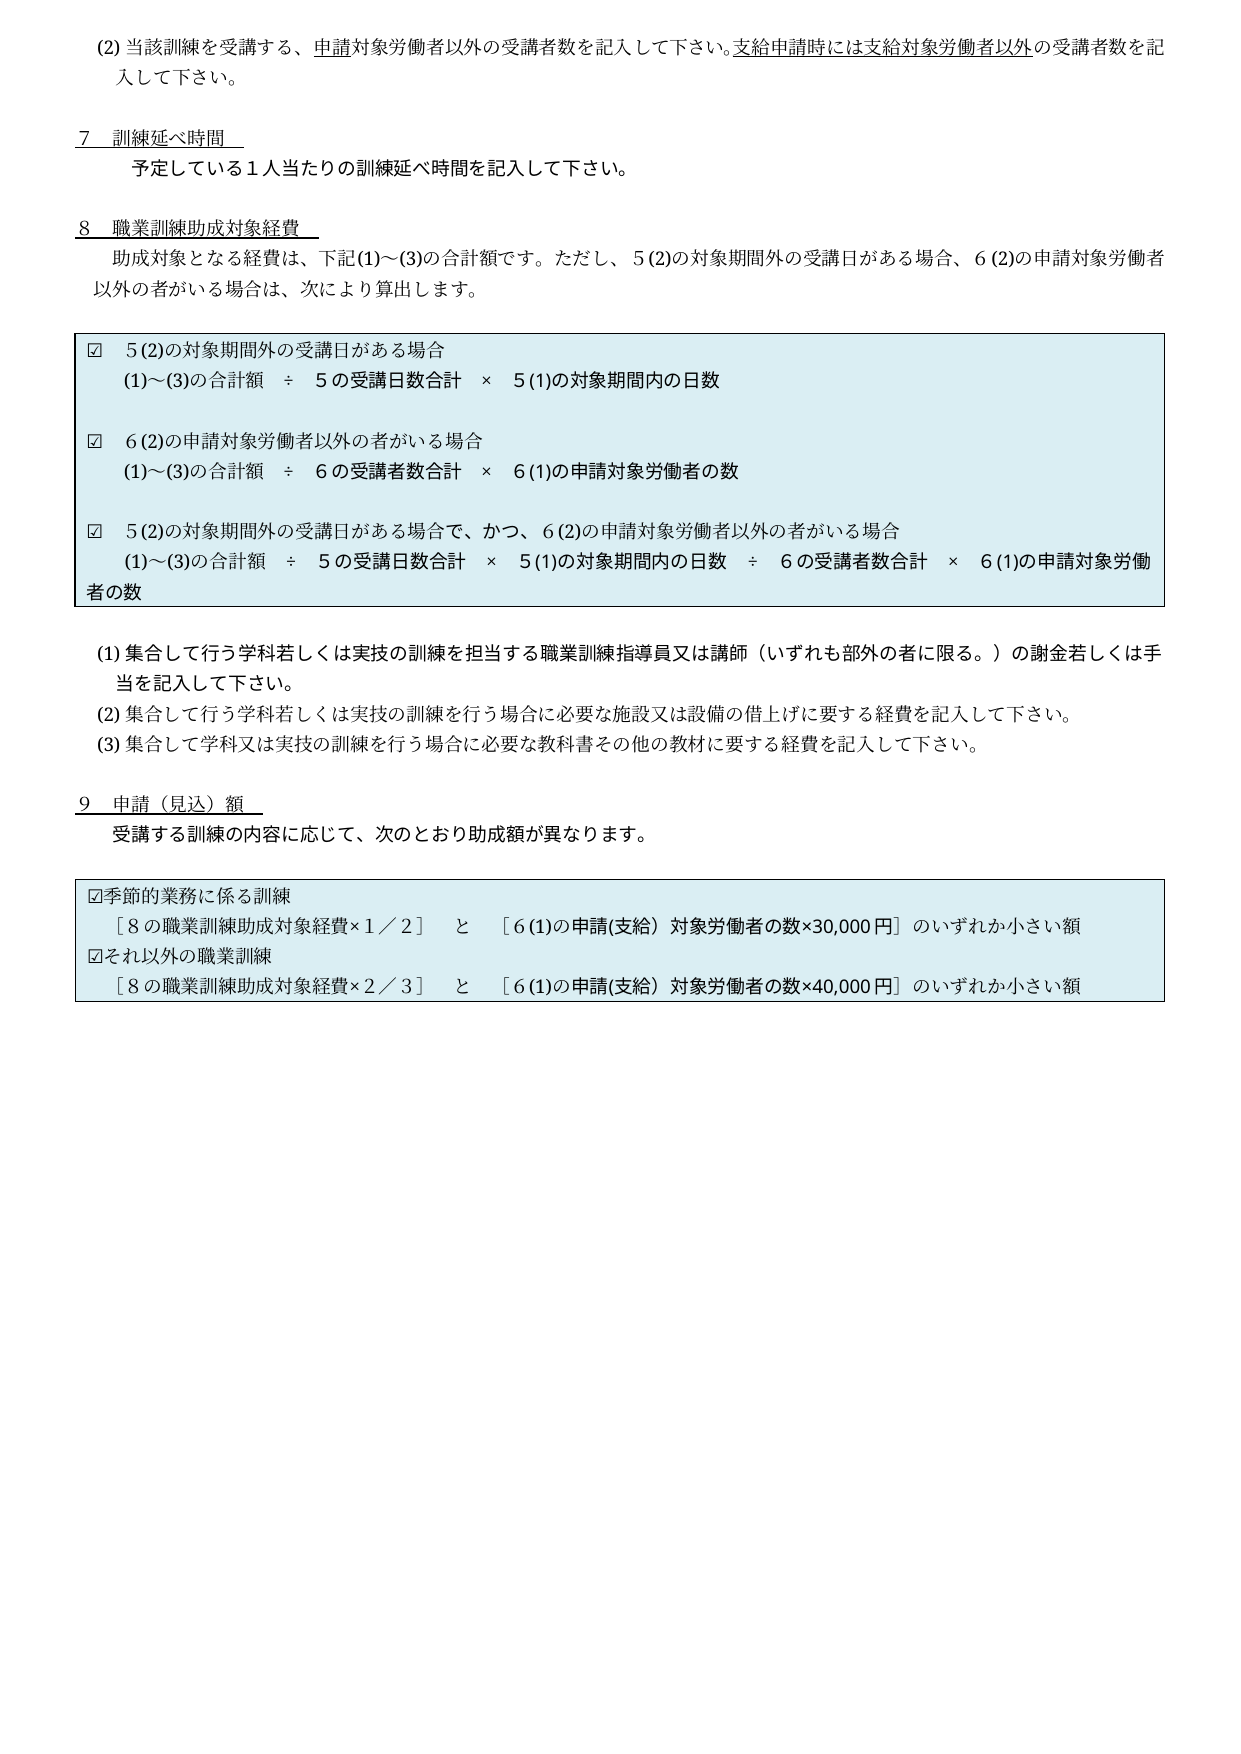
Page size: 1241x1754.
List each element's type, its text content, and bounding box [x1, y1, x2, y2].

text 助成対象となる経費は、下記(1)～(3)の合計額です。ただし、５(2)の対象期間外の受講日がある場合、６(2)の申請対象労働者以外の者がいる場合は、次により算出します。 [75, 243, 1165, 303]
text ９ 申請（見込）額 [75, 788, 1165, 819]
text (2) 当該訓練を受講する、申請対象労働者以外の受講者数を記入して下さい｡支給申請時には支給対象労働者以外の受講者数を記入して下さい。 [97, 31, 1165, 92]
text ７ 訓練延べ時間 [75, 122, 1165, 152]
text ８ 職業訓練助成対象経費 [75, 212, 1165, 243]
text (2) 集合して行う学科若しくは実技の訓練を行う場合に必要な施設又は設備の借上げに要する経費を記入して下さい。 [97, 698, 1165, 728]
text (3) 集合して学科又は実技の訓練を行う場合に必要な教科書その他の教材に要する経費を記入して下さい。 [97, 728, 1165, 758]
text (1) 集合して行う学科若しくは実技の訓練を担当する職業訓練指導員又は講師（いずれも部外の者に限る。）の謝金若しくは手当を記入して下さい。 [97, 637, 1165, 698]
table_header ☑ ５(2)の対象期間外の受講日がある場合 (1)～(3)の合計額 ÷ ５の受講日数合計 × ５(1)の対象期間内の日数 ☑ ６(2)の申請対象労働者以外の者がいる場合 (1)～(3)の合計額 ÷ ６の受講者数合計 × ６(1)の申請対象労働者の数 ☑ ５(2)の対象期間外の受講日がある場合で、かつ、６(2)の申請対象労働者以外の者がいる場合 (1)～(3)の合計額 ÷ ５の受講日数合計 × ５(1)の対象期間内の日数 ÷ ６の受講者数合計 × ６(1)の申請対象労働者の数 [76, 334, 1164, 606]
text 受講する訓練の内容に応じて、次のとおり助成額が異なります。 [75, 819, 1165, 849]
table_header ☑季節的業務に係る訓練 ［８の職業訓練助成対象経費×１／２］ と ［６(1)の申請(支給）対象労働者の数×30,000円］のいずれか小さい額 ☑それ以外の職業訓練 ［８の職業訓練助成対象経費×２／３］ と ［６(1)の申請(支給）対象労働者の数×40,000円］のいずれか小さい額 [76, 880, 1164, 1001]
text 予定している１人当たりの訓練延べ時間を記入して下さい。 [75, 152, 1165, 182]
